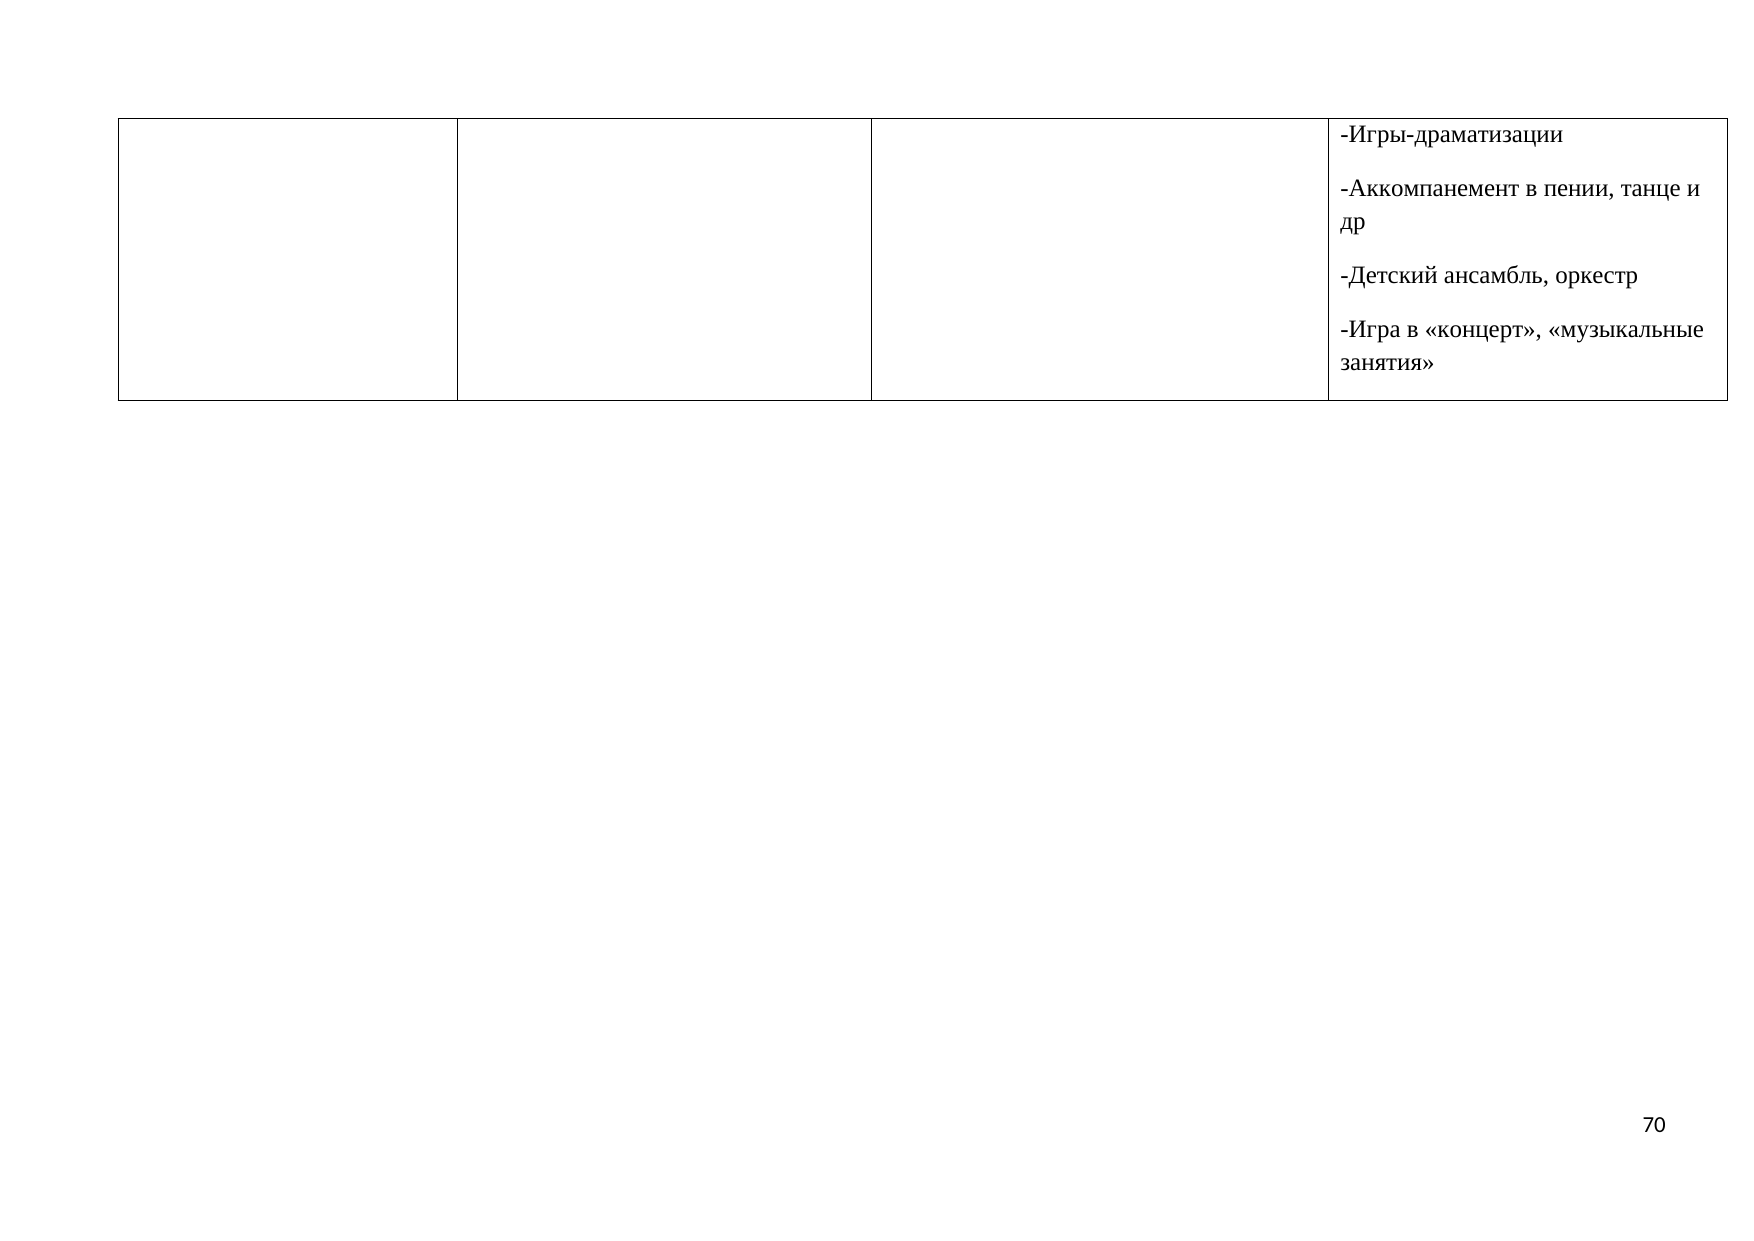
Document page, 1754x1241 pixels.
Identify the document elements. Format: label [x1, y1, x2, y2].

table_cell [872, 119, 1328, 400]
table_cell [1329, 119, 1727, 400]
table_cell [119, 119, 457, 400]
table_cell [458, 119, 871, 400]
